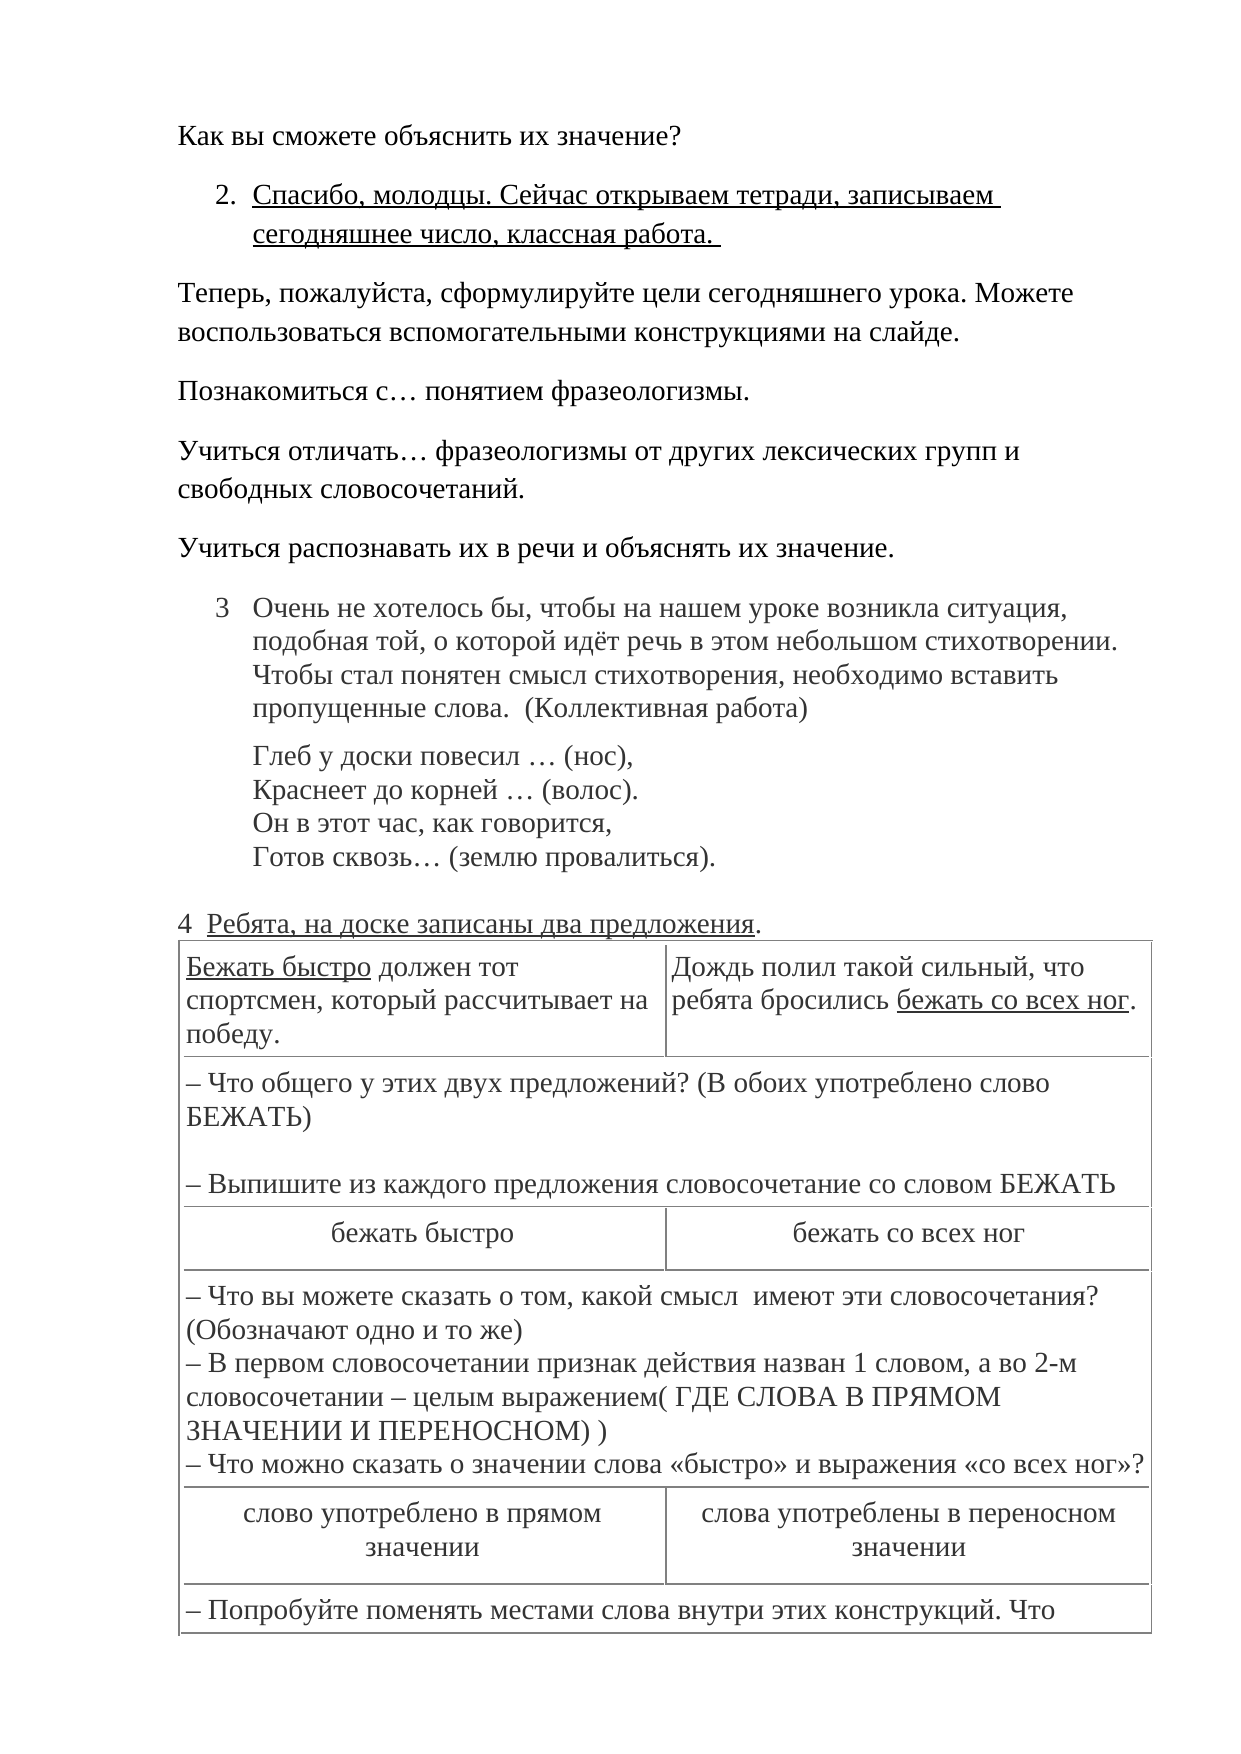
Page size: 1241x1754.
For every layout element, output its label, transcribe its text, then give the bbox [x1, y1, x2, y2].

text Глеб у доски повесил … (нос), Краснеет до корней … (волос). Он в этот час, как говорится, Готов сквозь… (землю провалиться). [252, 738, 1152, 872]
table_header Дождь полил такой сильный, что ребята бросились бежать со всех ног. [665, 943, 1151, 1056]
list Спасибо, молодцы. Сейчас открываем тетради, записываем сегодняшнее число, классная работа. [215, 177, 1152, 249]
table_cell слова употреблены в переносном значении [667, 1486, 1151, 1583]
text Теперь, пожалуйста, сформулируйте цели сегодняшнего урока. Можете воспользоваться вспомогательными конструкциями на слайде. [177, 275, 1152, 347]
text Учиться распознавать их в речи и объяснять их значение. [177, 531, 1152, 564]
text Познакомиться с… понятием фразеологизмы. [177, 373, 1152, 407]
table_header Бежать быстро должен тот спортсмен, который рассчитывает на победу. [181, 941, 665, 1056]
text Учиться отличать… фразеологизмы от других лексических групп и свободных словосочетаний. [177, 433, 1152, 505]
table_cell – Что вы можете сказать о том, какой смысл имеют эти словосочетания? (Обозначают одно и то же) – В первом словосочетании признак действия назван 1 словом, а во 2-м словосочетании – целым выражением( ГДЕ СЛОВА В ПРЯМОМ ЗНАЧЕНИИ И ПЕРЕНОСНОМ) ) – Что можно сказать о значении слова «быстро» и выражения «со всех ног»? [181, 1269, 1151, 1486]
text 4 Ребята, на доске записаны два предложения. [177, 906, 1152, 939]
list Очень не хотелось бы, чтобы на нашем уроке возникла ситуация, подобная той, о которой идёт речь в этом небольшом стихотворении. Чтобы стал понятен смысл стихотворения, необходимо вставить пропущенные слова. (Коллективная работа) [215, 590, 1152, 724]
text Как вы сможете объяснить их значение? [177, 118, 1152, 152]
table_cell бежать быстро [180, 1206, 665, 1269]
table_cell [180, 1583, 1152, 1632]
table_cell бежать со всех ног [665, 1206, 1152, 1269]
table_cell – Что общего у этих двух предложений? (В обоих употреблено слово БЕЖАТЬ) – Выпишите из каждого предложения словосочетание со словом БЕЖАТЬ [180, 1056, 1152, 1206]
table_cell слово употреблено в прямом значении [181, 1486, 664, 1583]
